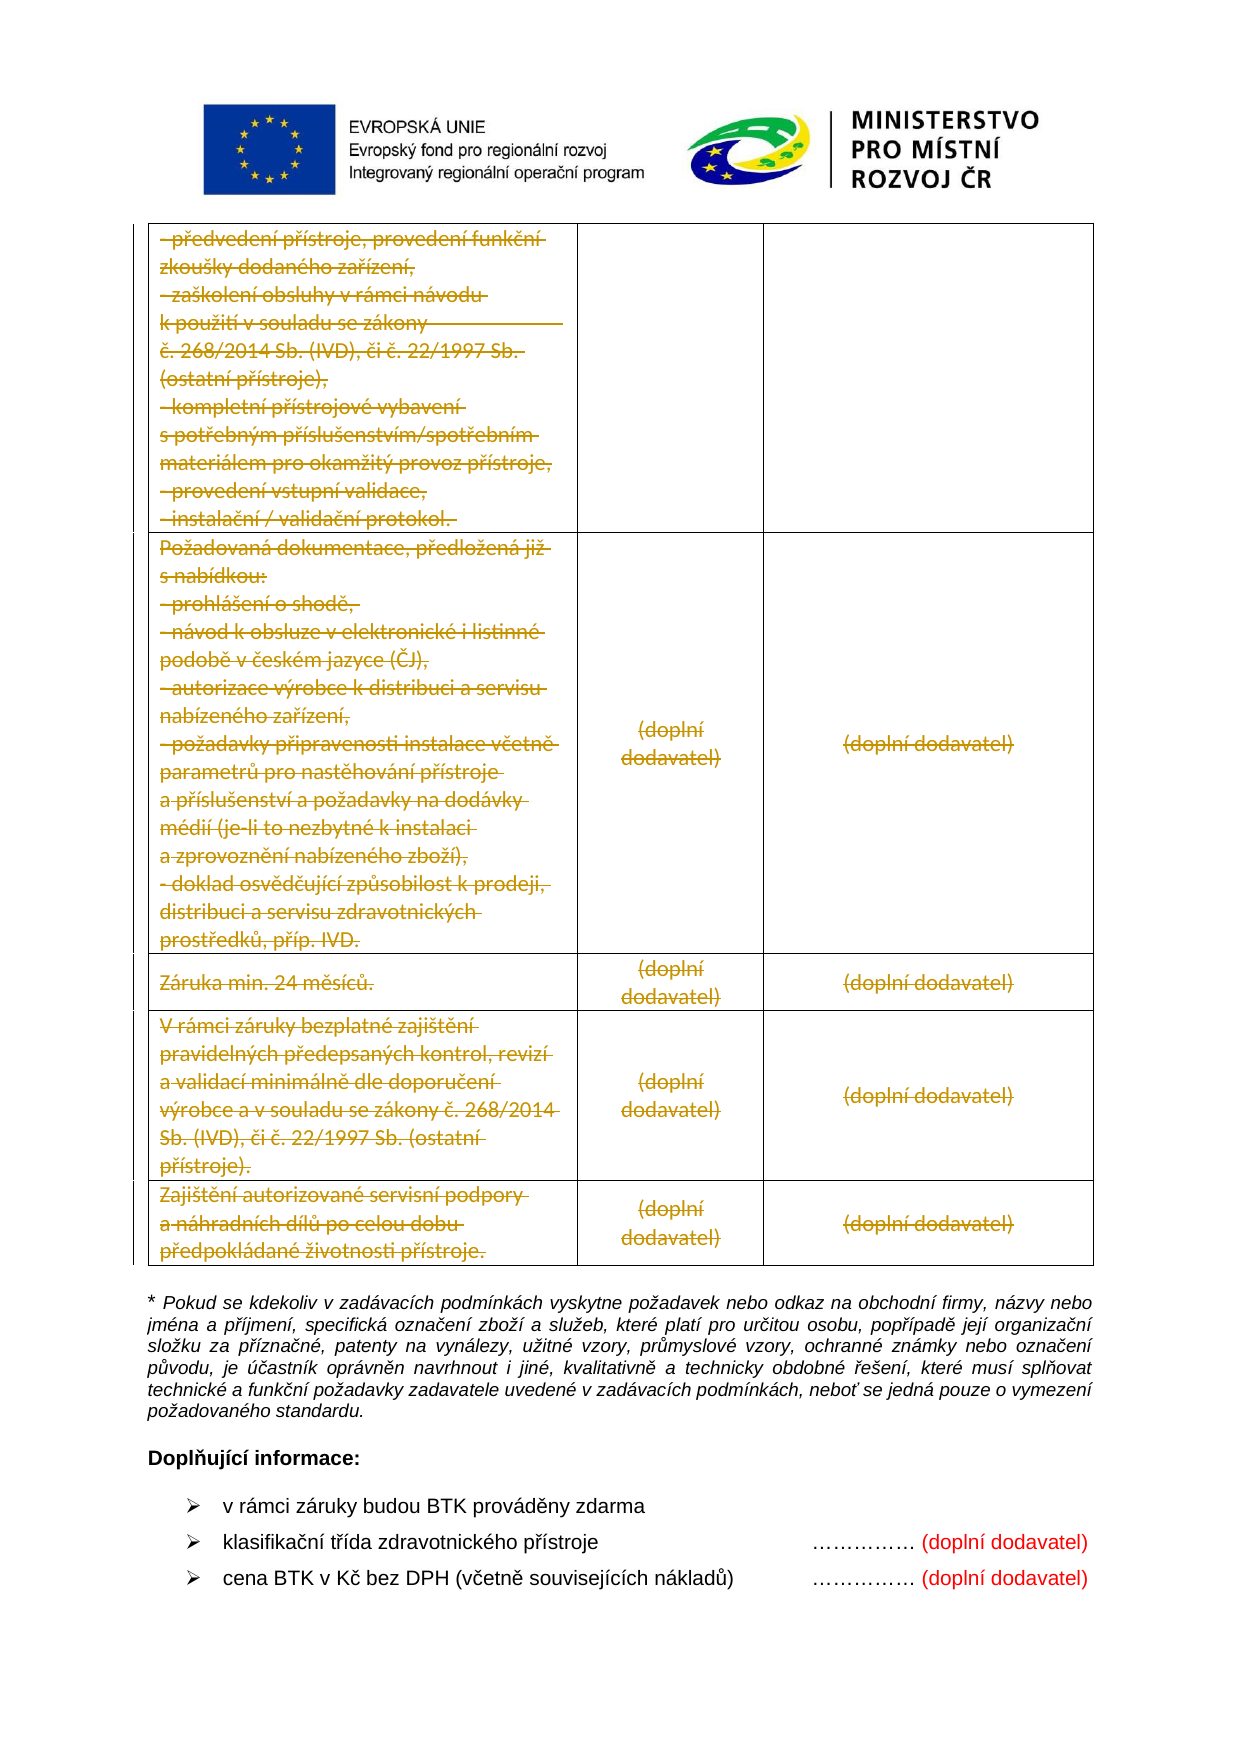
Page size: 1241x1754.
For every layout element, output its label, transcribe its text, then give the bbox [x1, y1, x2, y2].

table_cell [149, 224, 577, 532]
text Doplňující informace: [148, 1446, 1093, 1469]
table_cell [578, 224, 763, 532]
list klasifikační třída zdravotnického přístroje …………… (doplní dodavatel) [185, 1529, 1093, 1554]
table_cell [578, 1181, 763, 1265]
table_cell [764, 1011, 1093, 1179]
table_cell [578, 954, 763, 1010]
table_cell [149, 1181, 577, 1265]
table_cell [149, 954, 577, 1010]
table_cell [149, 533, 577, 953]
list cena BTK v Kč bez DPH (včetně souvisejících nákladů) …………… (doplní dodavatel) [185, 1566, 1093, 1590]
table_cell [764, 1181, 1093, 1265]
table_cell [764, 224, 1093, 532]
table_cell [149, 1011, 577, 1179]
table_cell [764, 954, 1093, 1010]
table_cell [578, 533, 763, 953]
list v rámci záruky budou BTK prováděny zdarma [185, 1493, 1093, 1518]
table_cell [578, 1011, 763, 1179]
table_cell [764, 533, 1093, 953]
